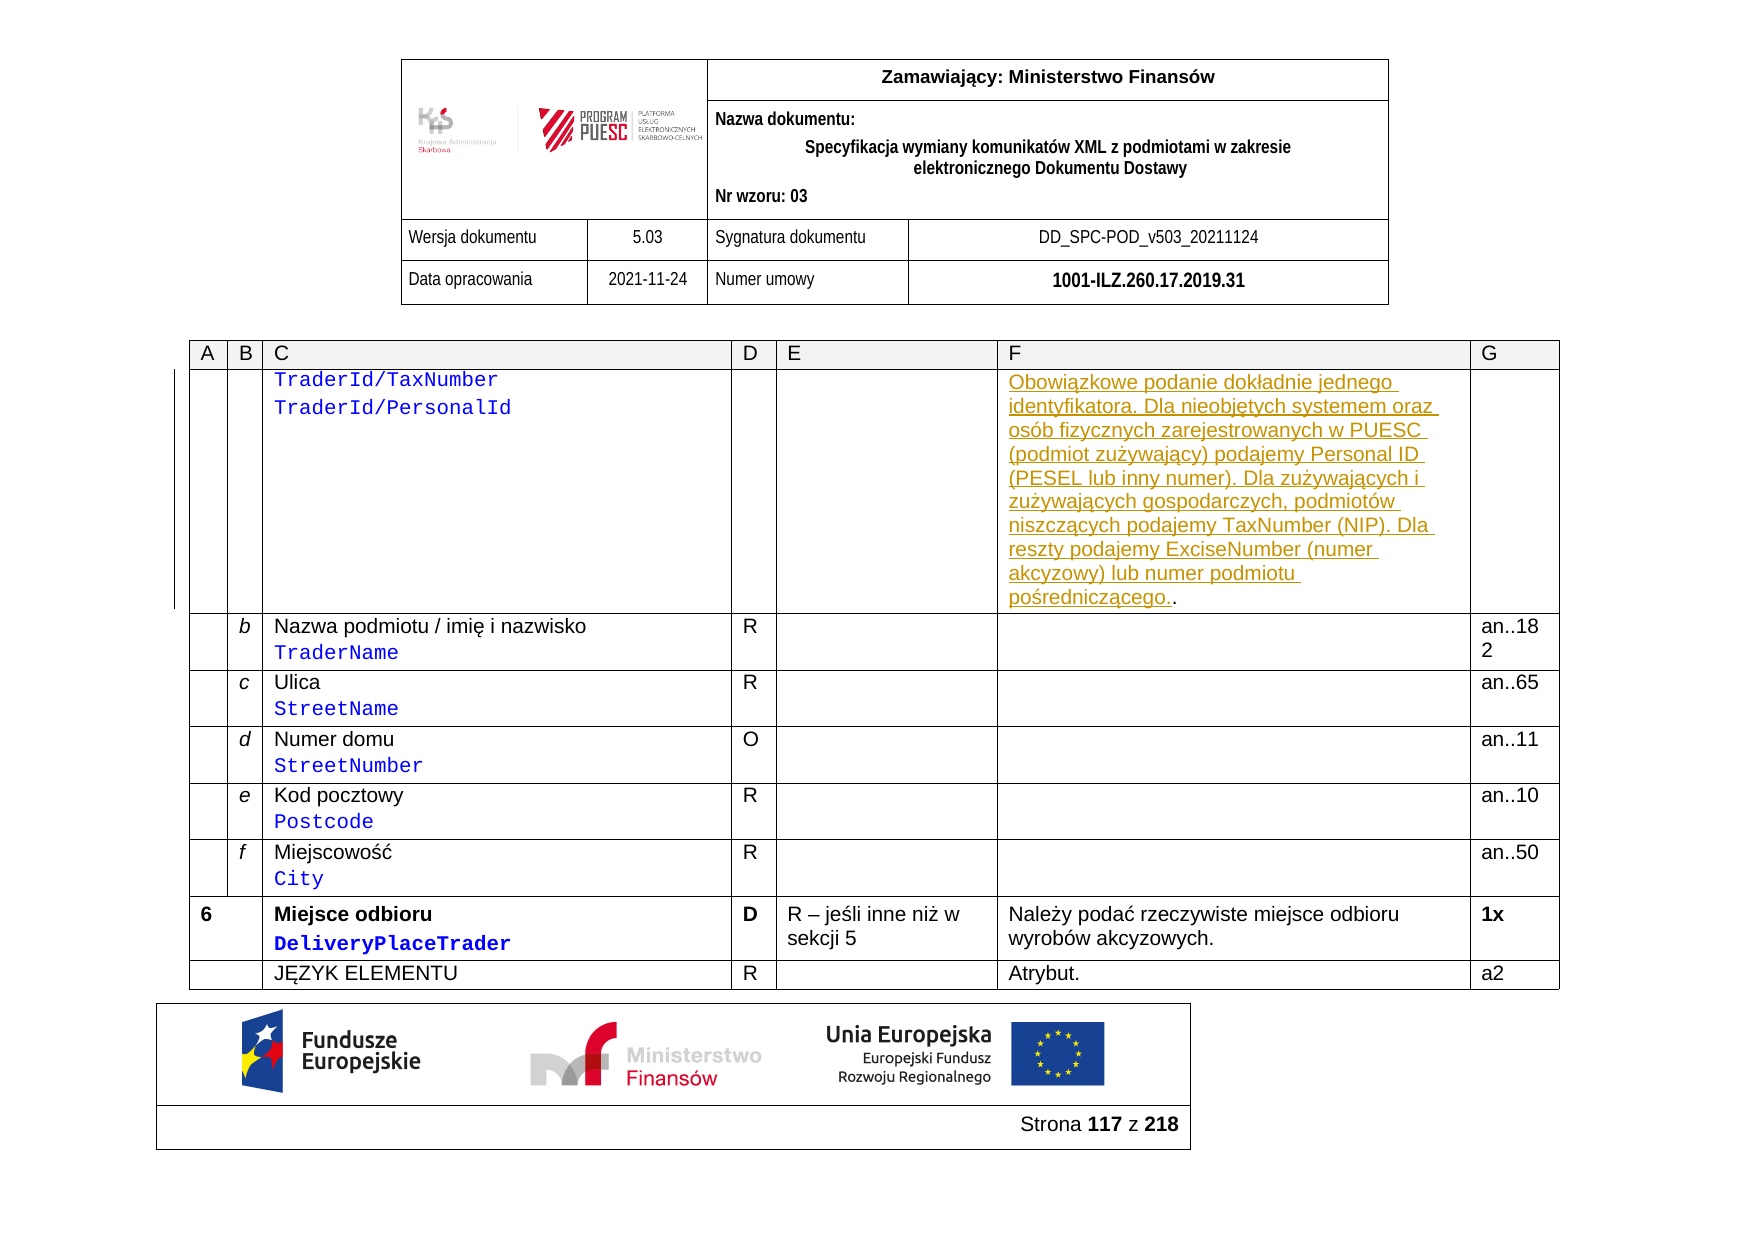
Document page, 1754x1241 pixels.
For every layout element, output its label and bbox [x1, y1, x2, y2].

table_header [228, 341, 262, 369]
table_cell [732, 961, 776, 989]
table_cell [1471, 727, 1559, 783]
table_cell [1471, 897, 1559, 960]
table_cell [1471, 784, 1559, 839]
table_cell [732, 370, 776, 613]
picture [408, 97, 702, 163]
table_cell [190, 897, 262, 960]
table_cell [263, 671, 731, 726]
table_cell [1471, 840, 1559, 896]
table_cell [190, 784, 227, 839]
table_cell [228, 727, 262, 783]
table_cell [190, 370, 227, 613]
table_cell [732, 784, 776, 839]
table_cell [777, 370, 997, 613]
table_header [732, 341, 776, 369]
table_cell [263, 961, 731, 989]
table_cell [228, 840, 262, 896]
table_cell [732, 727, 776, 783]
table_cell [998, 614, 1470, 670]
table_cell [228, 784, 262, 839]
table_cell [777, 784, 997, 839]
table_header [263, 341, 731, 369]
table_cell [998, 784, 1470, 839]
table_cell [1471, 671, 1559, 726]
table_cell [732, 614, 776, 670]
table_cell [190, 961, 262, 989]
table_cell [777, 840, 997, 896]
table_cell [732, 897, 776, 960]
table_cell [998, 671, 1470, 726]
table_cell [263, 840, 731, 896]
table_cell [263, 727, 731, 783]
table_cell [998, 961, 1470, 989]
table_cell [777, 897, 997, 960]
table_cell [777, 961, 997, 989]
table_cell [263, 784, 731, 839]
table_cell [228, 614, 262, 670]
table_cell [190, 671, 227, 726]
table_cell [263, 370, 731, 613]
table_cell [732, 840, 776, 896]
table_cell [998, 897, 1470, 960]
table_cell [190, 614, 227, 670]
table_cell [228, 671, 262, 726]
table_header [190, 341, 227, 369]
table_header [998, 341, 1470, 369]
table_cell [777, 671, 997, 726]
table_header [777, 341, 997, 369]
picture [242, 1009, 1105, 1093]
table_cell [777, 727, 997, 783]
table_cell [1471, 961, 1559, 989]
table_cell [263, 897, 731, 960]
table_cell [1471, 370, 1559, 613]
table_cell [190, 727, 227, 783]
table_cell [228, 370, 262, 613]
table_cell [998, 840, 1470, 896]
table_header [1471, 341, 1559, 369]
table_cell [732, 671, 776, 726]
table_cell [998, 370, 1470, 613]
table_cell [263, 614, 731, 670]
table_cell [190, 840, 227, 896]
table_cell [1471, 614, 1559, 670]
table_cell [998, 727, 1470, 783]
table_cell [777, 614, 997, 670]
